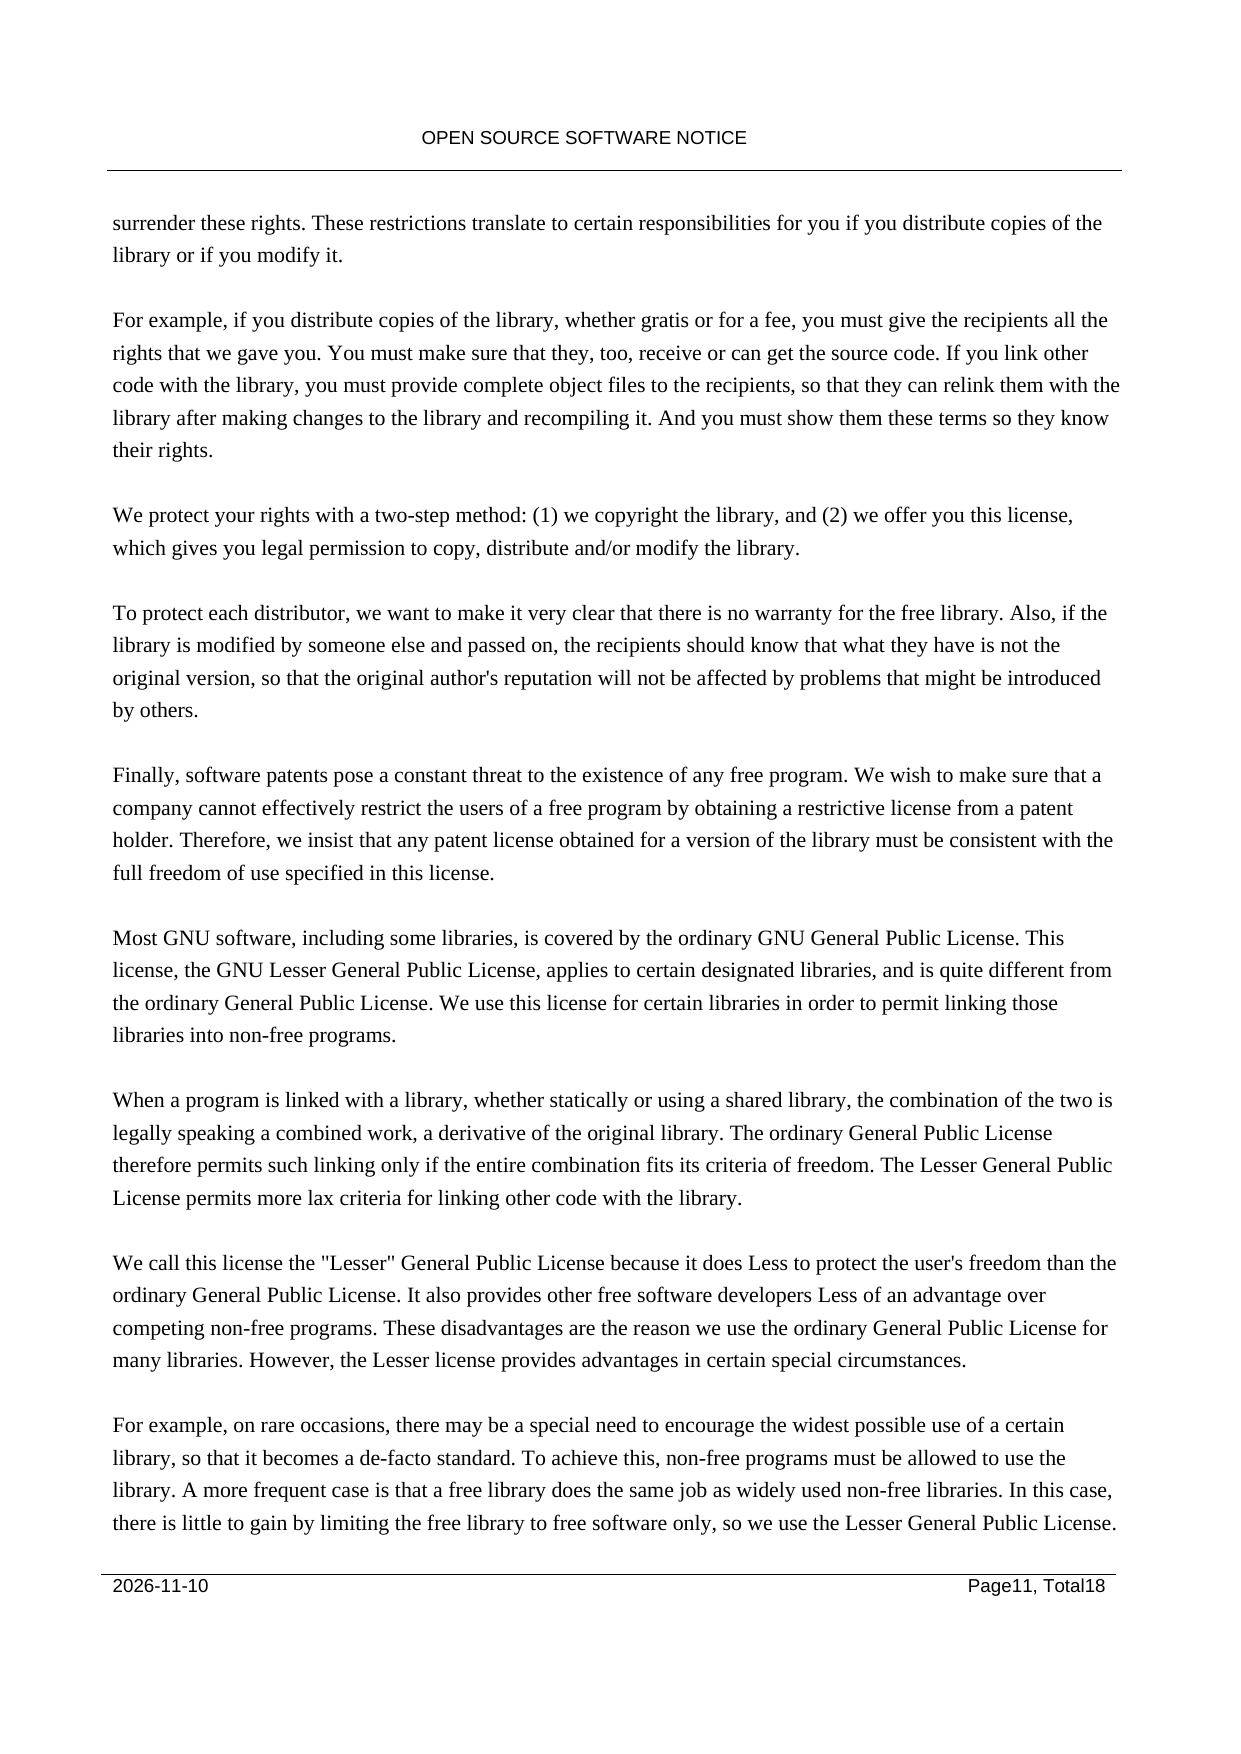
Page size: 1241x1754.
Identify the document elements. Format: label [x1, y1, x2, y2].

text [112, 206, 1128, 1539]
